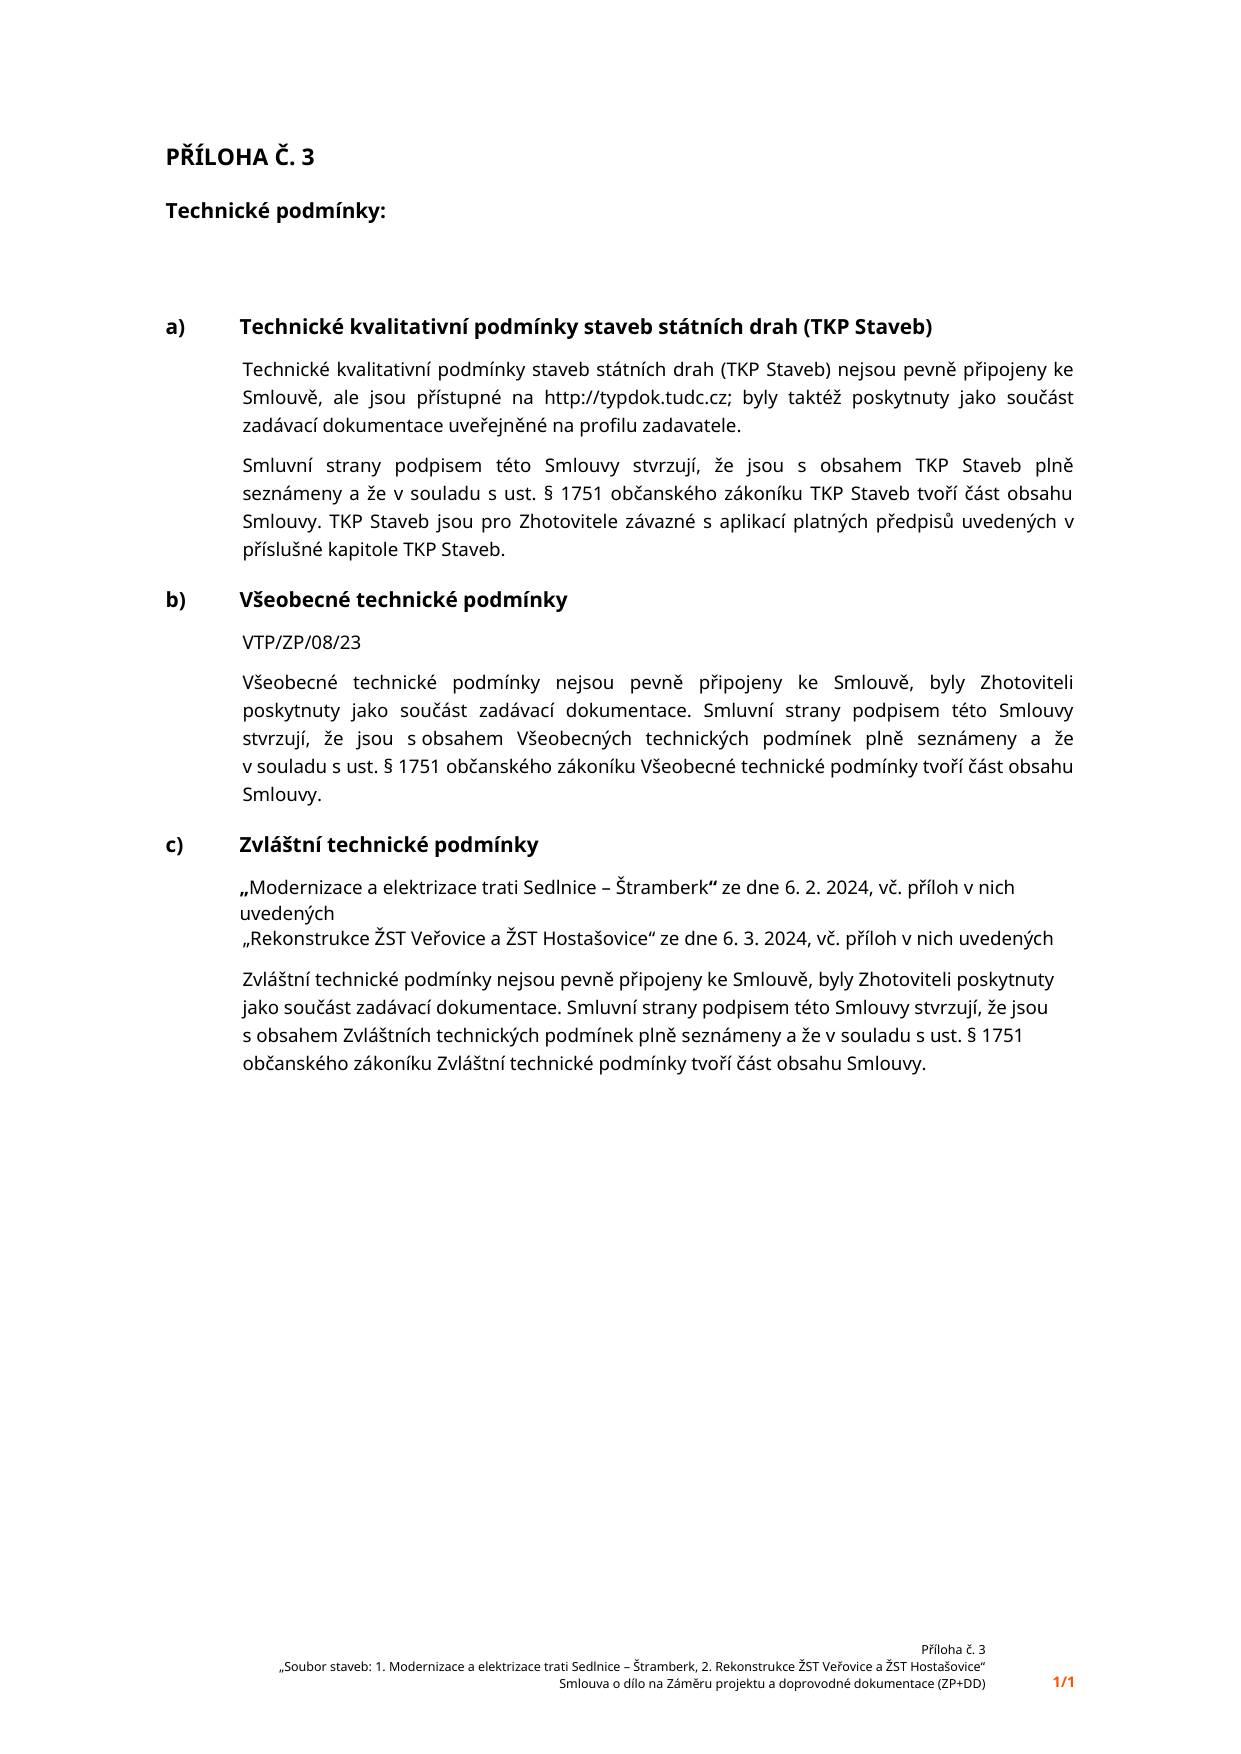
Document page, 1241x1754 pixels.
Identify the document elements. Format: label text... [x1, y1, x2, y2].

text „Rekonstrukce ŽST Veřovice a ŽST Hostašovice“ ze dne 6. 3. 2024, vč. příloh v nich uvedených [242, 925, 1075, 951]
text Smluvní strany podpisem této Smlouvy stvrzují, že jsou s obsahem TKP Staveb plně seznámeny a že v souladu s ust. § 1751 občanského zákoníku TKP Staveb tvoří část obsahu Smlouvy. TKP Staveb jsou pro Zhotovitele závazné s aplikací platných předpisů uvedených v příslušné kapitole TKP Staveb. [242, 452, 1075, 562]
text c) Zvláštní technické podmínky [165, 831, 1075, 859]
text a) Technické kvalitativní podmínky staveb státních drah (TKP Staveb) [165, 312, 1075, 341]
text VTP/ZP/08/23 [242, 629, 1075, 655]
text Technické kvalitativní podmínky staveb státních drah (TKP Staveb) nejsou pevně připojeny ke Smlouvě, ale jsou přístupné na http://typdok.tudc.cz; byly taktéž poskytnuty jako součást zadávací dokumentace uveřejněné na profilu zadavatele. [242, 356, 1075, 437]
text Všeobecné technické podmínky nejsou pevně připojeny ke Smlouvě, byly Zhotoviteli poskytnuty jako součást zadávací dokumentace. Smluvní strany podpisem této Smlouvy stvrzují, že jsou s obsahem Všeobecných technických podmínek plně seznámeny a že v souladu s ust. § 1751 občanského zákoníku Všeobecné technické podmínky tvoří část obsahu Smlouvy. [242, 670, 1075, 807]
text b) Všeobecné technické podmínky [165, 585, 1075, 614]
text Technické podmínky: [165, 197, 1075, 225]
text „Modernizace a elektrizace trati Sedlnice – Štramberk“ ze dne 6. 2. 2024, vč. příloh v nich uvedených [239, 874, 1075, 925]
text Zvláštní technické podmínky nejsou pevně připojeny ke Smlouvě, byly Zhotoviteli poskytnuty jako součást zadávací dokumentace. Smluvní strany podpisem této Smlouvy stvrzují, že jsou s obsahem Zvláštních technických podmínek plně seznámeny a že v souladu s ust. § 1751 občanského zákoníku Zvláštní technické podmínky tvoří část obsahu Smlouvy. [242, 966, 1075, 1076]
text Příloha č. 3 [165, 141, 1075, 173]
